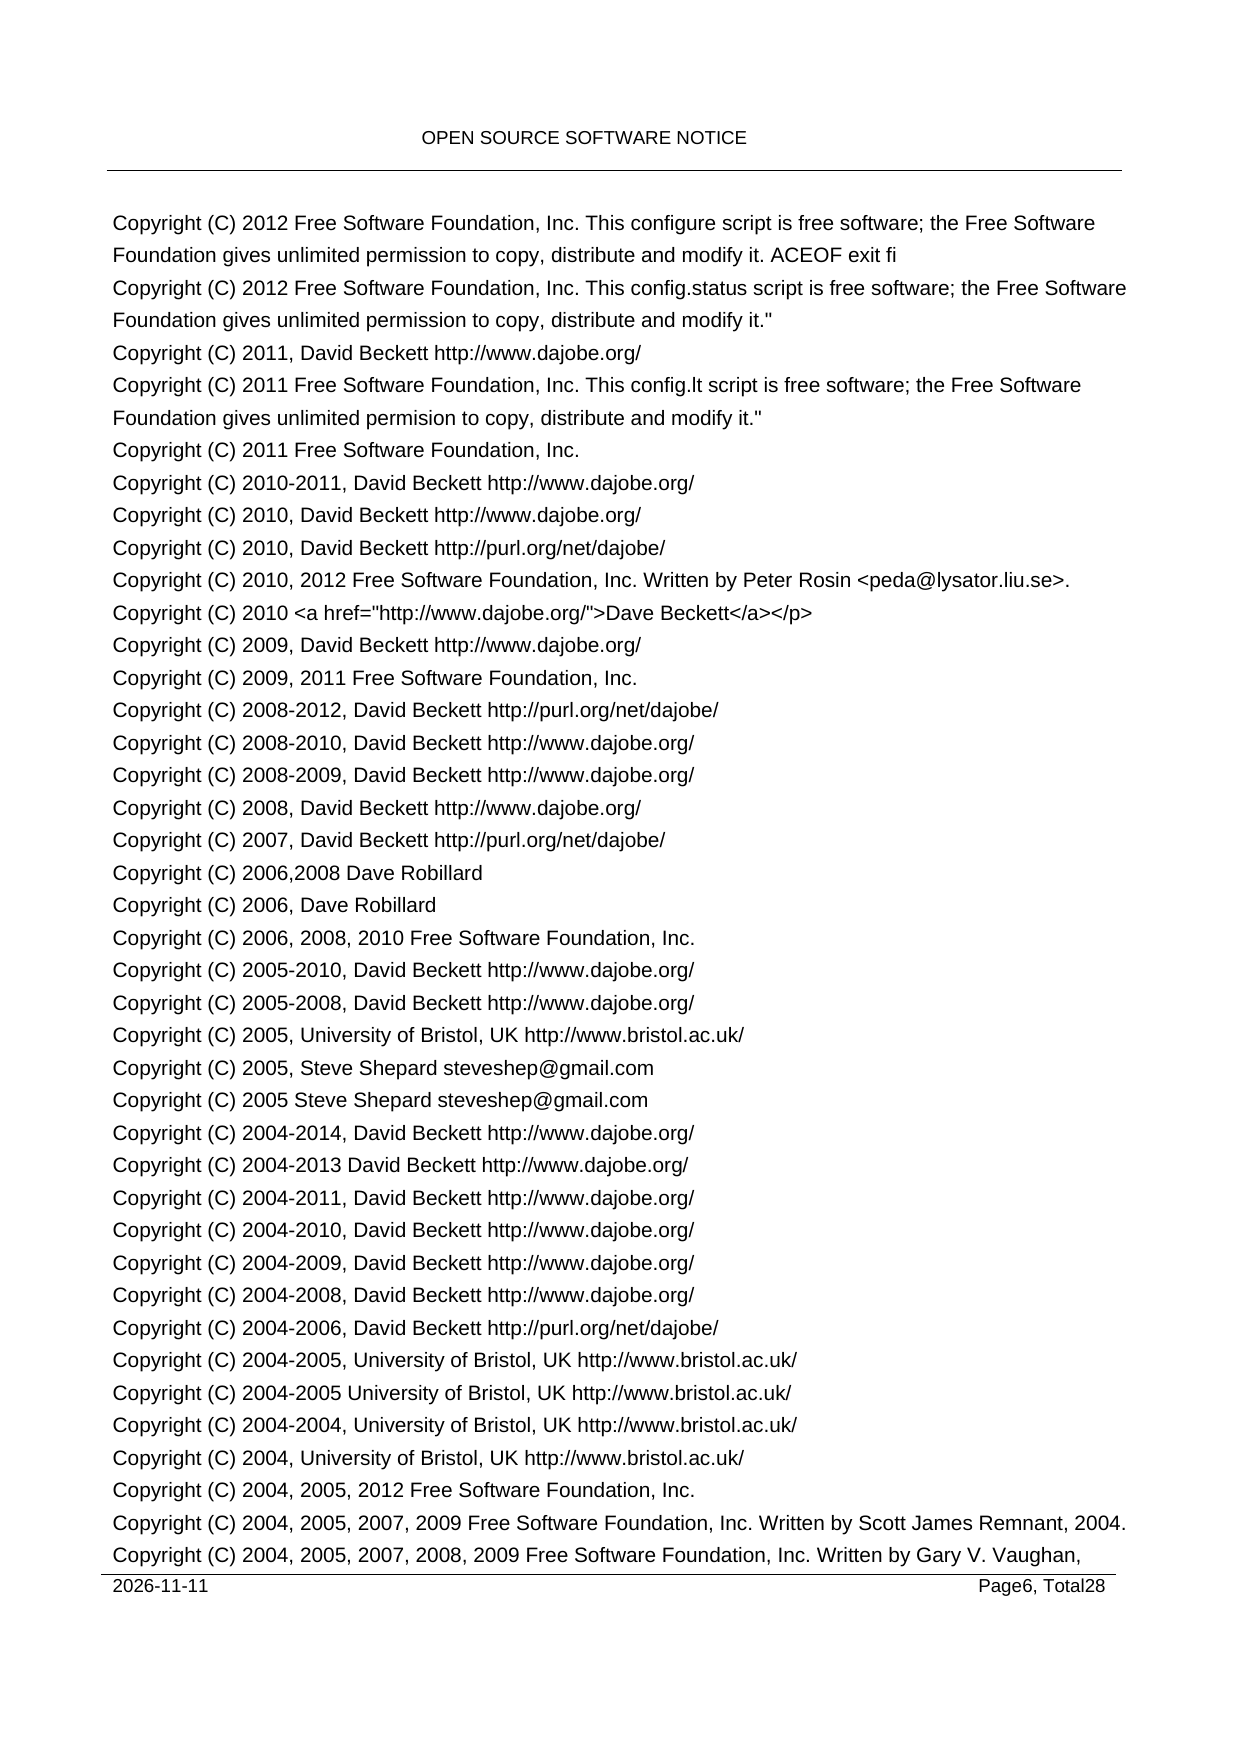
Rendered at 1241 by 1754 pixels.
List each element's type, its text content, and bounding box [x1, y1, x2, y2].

text Copyright (C) 2004-2013 David Beckett http://www.dajobe.org/ [112, 1149, 1128, 1181]
text Copyright (C) 2011, David Beckett http://www.dajobe.org/ [112, 336, 1128, 369]
text Copyright (C) 2004-2014, David Beckett http://www.dajobe.org/ [112, 1116, 1128, 1149]
text Copyright (C) 2006,2008 Dave Robillard [112, 856, 1128, 889]
text Copyright (C) 2007, David Beckett http://purl.org/net/dajobe/ [112, 824, 1128, 856]
text Copyright (C) 2005 Steve Shepard steveshep@gmail.com [112, 1084, 1128, 1116]
text Copyright (C) 2004-2009, David Beckett http://www.dajobe.org/ [112, 1246, 1128, 1279]
text Copyright (C) 2004, University of Bristol, UK http://www.bristol.ac.uk/ [112, 1441, 1128, 1474]
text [112, 1539, 1128, 1571]
text Copyright (C) 2004, 2005, 2007, 2009 Free Software Foundation, Inc. Written by Scott James Remnant, 2004. [112, 1506, 1128, 1539]
text Copyright (C) 2004-2008, David Beckett http://www.dajobe.org/ [112, 1279, 1128, 1311]
text Copyright (C) 2008-2009, David Beckett http://www.dajobe.org/ [112, 759, 1128, 791]
text Copyright (C) 2012 Free Software Foundation, Inc. This configure script is free software; the Free Software Foundation gives unlimited permission to copy, distribute and modify it. ACEOF exit fi [112, 206, 1128, 271]
text Copyright (C) 2009, David Beckett http://www.dajobe.org/ [112, 629, 1128, 661]
text Copyright (C) 2004-2010, David Beckett http://www.dajobe.org/ [112, 1214, 1128, 1246]
text Copyright (C) 2011 Free Software Foundation, Inc. [112, 434, 1128, 466]
text Copyright (C) 2004-2006, David Beckett http://purl.org/net/dajobe/ [112, 1311, 1128, 1344]
text Copyright (C) 2004-2005 University of Bristol, UK http://www.bristol.ac.uk/ [112, 1376, 1128, 1409]
text Copyright (C) 2005-2010, David Beckett http://www.dajobe.org/ [112, 954, 1128, 986]
text Copyright (C) 2004-2005, University of Bristol, UK http://www.bristol.ac.uk/ [112, 1344, 1128, 1376]
text Copyright (C) 2004-2011, David Beckett http://www.dajobe.org/ [112, 1181, 1128, 1214]
text Copyright (C) 2010, David Beckett http://purl.org/net/dajobe/ [112, 531, 1128, 564]
text Copyright (C) 2011 Free Software Foundation, Inc. This config.lt script is free software; the Free Software Foundation gives unlimited permision to copy, distribute and modify it." [112, 369, 1128, 434]
text Copyright (C) 2005, Steve Shepard steveshep@gmail.com [112, 1051, 1128, 1084]
text Copyright (C) 2008, David Beckett http://www.dajobe.org/ [112, 791, 1128, 824]
text Copyright (C) 2005-2008, David Beckett http://www.dajobe.org/ [112, 986, 1128, 1019]
text Copyright (C) 2004, 2005, 2012 Free Software Foundation, Inc. [112, 1474, 1128, 1506]
text Copyright (C) 2010, David Beckett http://www.dajobe.org/ [112, 499, 1128, 531]
text Copyright (C) 2006, 2008, 2010 Free Software Foundation, Inc. [112, 921, 1128, 954]
text Copyright (C) 2008-2010, David Beckett http://www.dajobe.org/ [112, 726, 1128, 759]
text Copyright (C) 2009, 2011 Free Software Foundation, Inc. [112, 661, 1128, 694]
text Copyright (C) 2004-2004, University of Bristol, UK http://www.bristol.ac.uk/ [112, 1409, 1128, 1441]
text Copyright (C) 2008-2012, David Beckett http://purl.org/net/dajobe/ [112, 694, 1128, 726]
text Copyright (C) 2006, Dave Robillard [112, 889, 1128, 921]
text Copyright (C) 2005, University of Bristol, UK http://www.bristol.ac.uk/ [112, 1019, 1128, 1051]
text Copyright (C) 2012 Free Software Foundation, Inc. This config.status script is free software; the Free Software Foundation gives unlimited permission to copy, distribute and modify it." [112, 271, 1128, 336]
text Copyright (C) 2010 <a href="http://www.dajobe.org/">Dave Beckett</a></p> [112, 596, 1128, 629]
text Copyright (C) 2010-2011, David Beckett http://www.dajobe.org/ [112, 466, 1128, 499]
text Copyright (C) 2010, 2012 Free Software Foundation, Inc. Written by Peter Rosin <peda@lysator.liu.se>. [112, 564, 1128, 596]
